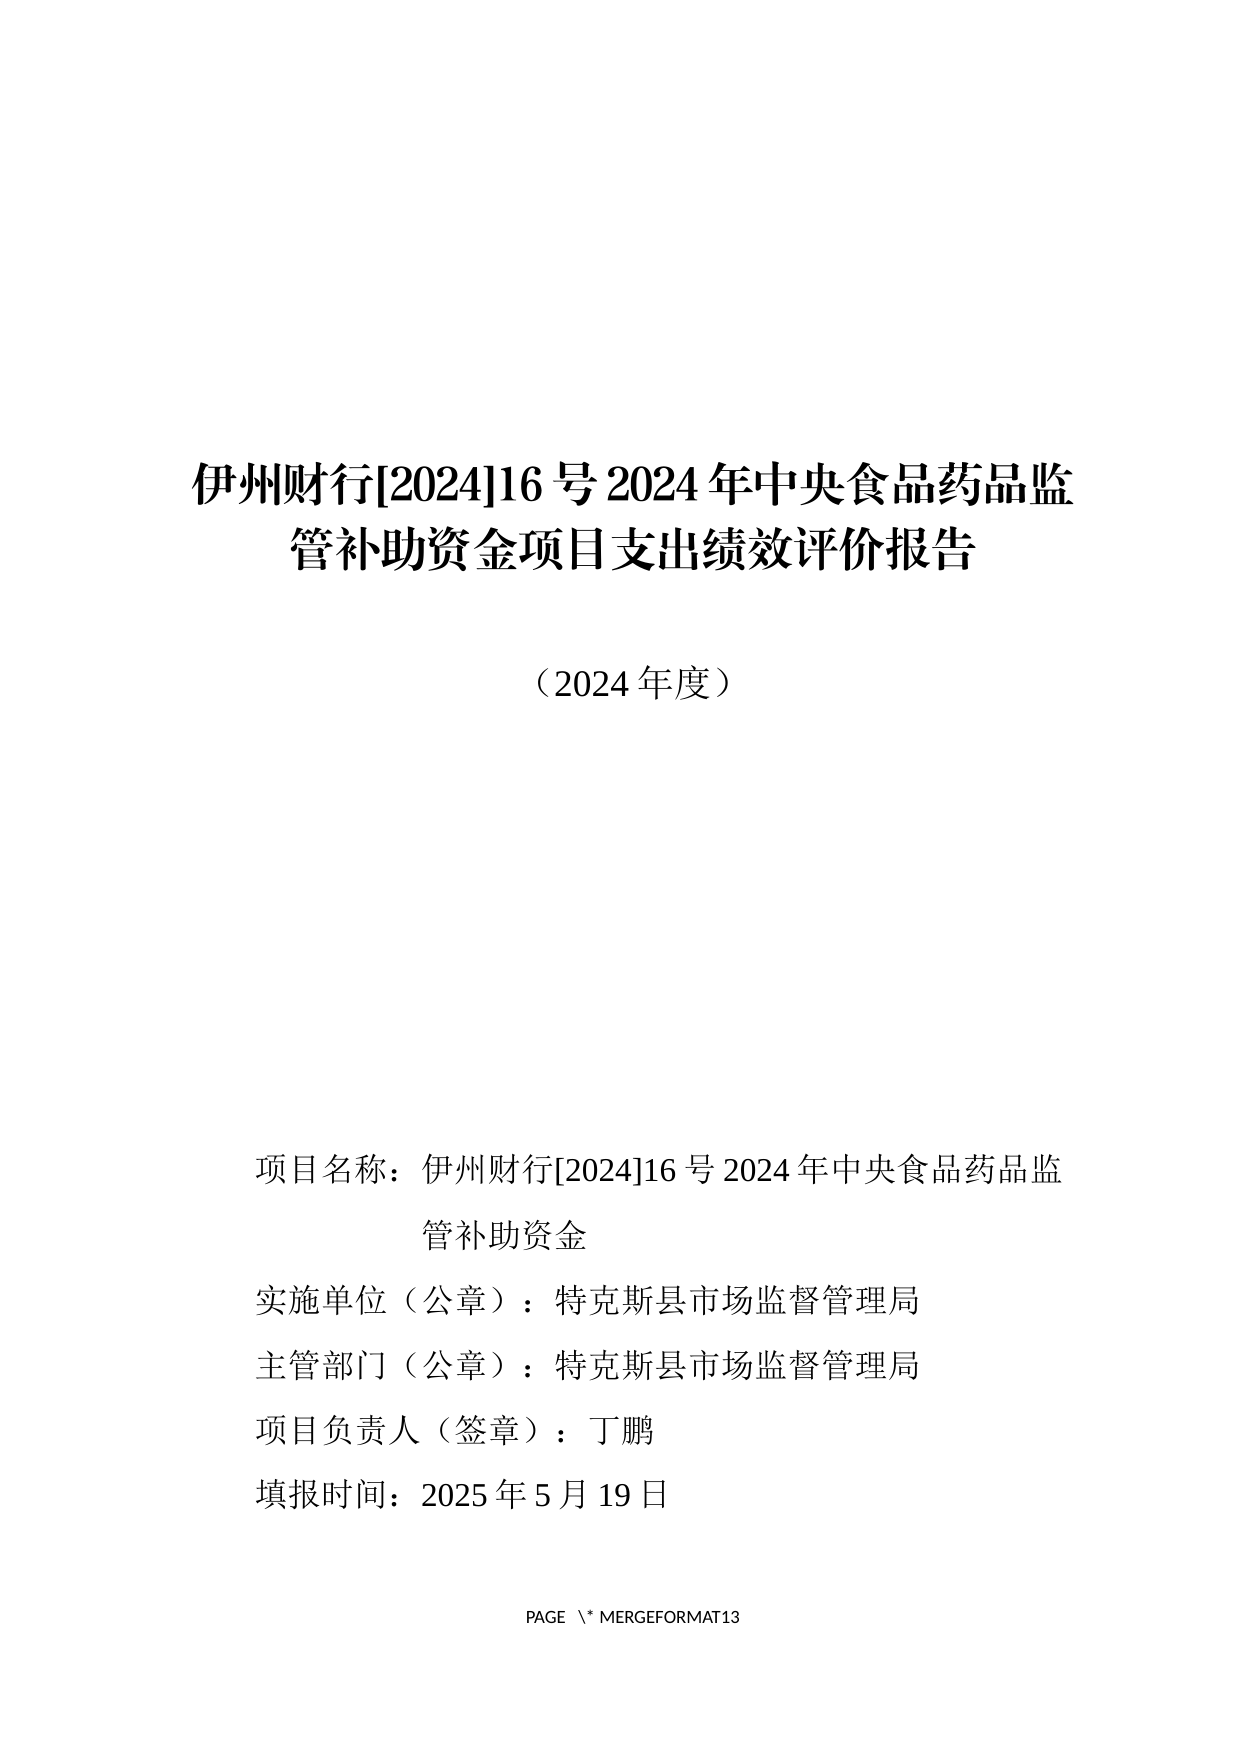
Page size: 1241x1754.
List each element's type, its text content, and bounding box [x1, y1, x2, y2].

text （2024年度） [187, 649, 1078, 714]
text 项目负责人（签章）：丁鹏 [187, 1396, 1078, 1461]
text 伊州财行[2024]16号2024年中央食品药品监管补助资金项目支出绩效评价报告 [187, 454, 1078, 584]
text 主管部门（公章）：特克斯县市场监督管理局 [187, 1331, 1078, 1396]
text 项目名称：伊州财行[2024]16号2024年中央食品药品监管补助资金 [254, 1136, 1078, 1266]
text 实施单位（公章）：特克斯县市场监督管理局 [187, 1266, 1078, 1331]
text 填报时间：2025年5月19日 [187, 1461, 1078, 1526]
